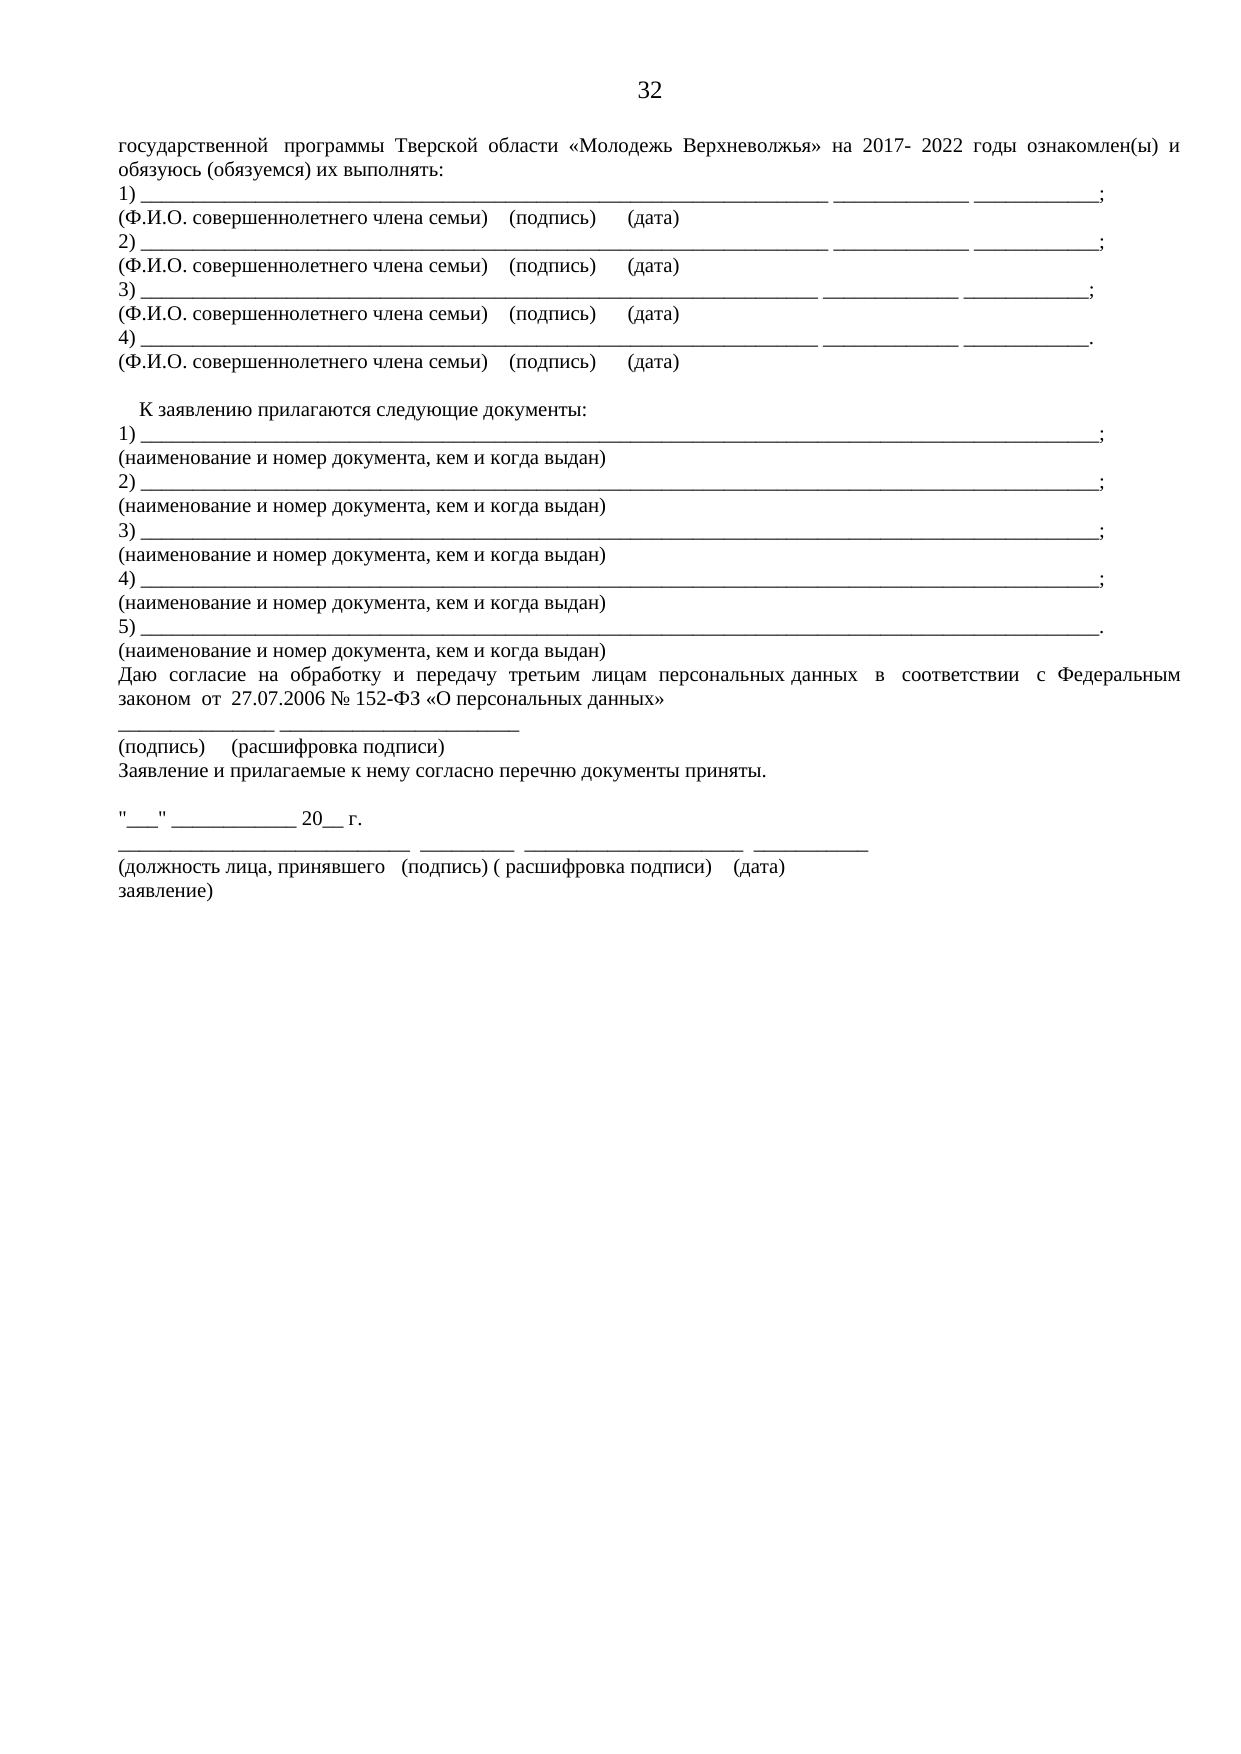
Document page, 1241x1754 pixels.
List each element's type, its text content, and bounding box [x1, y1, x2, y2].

text (подпись) (расшифровка подписи) [118, 734, 1181, 758]
text 4) _________________________________________________________________ _____________ ____________. [118, 325, 1181, 349]
text (Ф.И.О. совершеннолетнего члена семьи) (подпись) (дата) [118, 349, 1181, 373]
text (наименование и номер документа, кем и когда выдан) [118, 590, 1181, 614]
text (Ф.И.О. совершеннолетнего члена семьи) (подпись) (дата) [118, 205, 1181, 229]
text заявление) [118, 878, 1181, 902]
text "___" ____________ 20__ г. [118, 782, 1181, 830]
text (наименование и номер документа, кем и когда выдан) [118, 445, 1181, 469]
text (Ф.И.О. совершеннолетнего члена семьи) (подпись) (дата) [118, 253, 1181, 277]
text 3) _________________________________________________________________ _____________ ____________; [118, 277, 1181, 301]
text 1) ____________________________________________________________________________________________; [118, 421, 1181, 445]
text 4) ____________________________________________________________________________________________; [118, 566, 1181, 590]
text ____________________________ _________ _____________________ ___________ [118, 830, 1181, 854]
text (наименование и номер документа, кем и когда выдан) [118, 638, 1181, 662]
text 2) ____________________________________________________________________________________________; [118, 469, 1181, 493]
text 1) __________________________________________________________________ _____________ ____________; [118, 181, 1181, 205]
text К заявлению прилагаются следующие документы: [118, 373, 1181, 421]
text Заявление и прилагаемые к нему согласно перечню документы приняты. [118, 758, 1181, 782]
text (должность лица, принявшего (подпись) ( расшифровка подписи) (дата) [118, 854, 1181, 878]
text (Ф.И.О. совершеннолетнего члена семьи) (подпись) (дата) [118, 301, 1181, 325]
text 2) __________________________________________________________________ _____________ ____________; [118, 229, 1181, 253]
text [118, 132, 1181, 181]
text Даю согласие на обработку и передачу третьим лицам персональных данных в соответствии с Федеральным законом от 27.07.2006 № 152-ФЗ «О персональных данных» [118, 662, 1181, 710]
text 3) ____________________________________________________________________________________________; [118, 517, 1181, 542]
text _______________ _______________________ [118, 710, 1181, 734]
text (наименование и номер документа, кем и когда выдан) [118, 542, 1181, 566]
text 5) ____________________________________________________________________________________________. [118, 614, 1181, 638]
text (наименование и номер документа, кем и когда выдан) [118, 493, 1181, 517]
